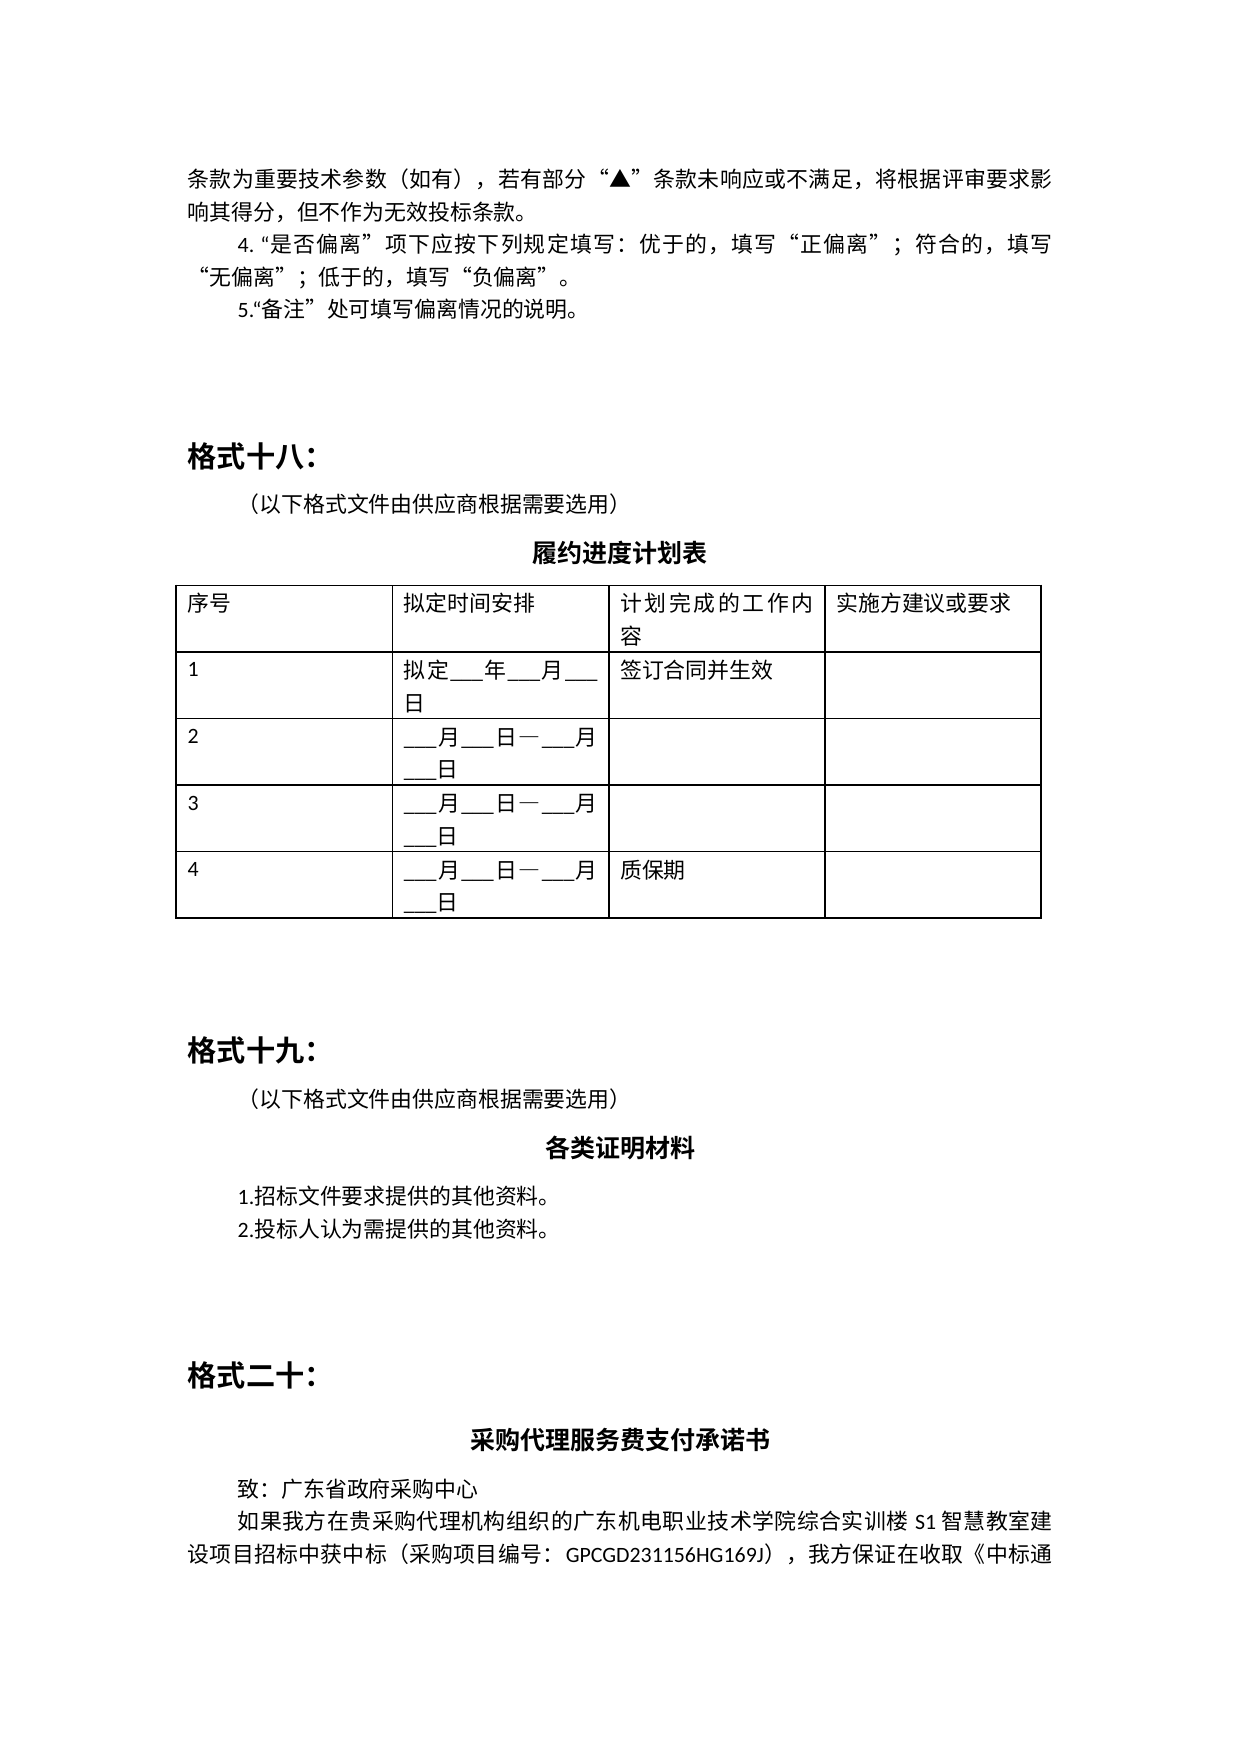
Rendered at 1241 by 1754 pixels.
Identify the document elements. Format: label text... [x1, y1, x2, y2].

text 履约进度计划表 [187, 519, 1053, 584]
table_cell [826, 786, 1040, 851]
text 4. “是否偏离”项下应按下列规定填写：优于的，填写“正偏离”；符合的，填写“无偏离”；低于的，填写“负偏离”。 [187, 227, 1053, 292]
table_cell [826, 653, 1040, 718]
table_cell ___月___日—___月___日 [393, 719, 608, 784]
table_cell 4 [177, 852, 392, 917]
table_cell 2 [177, 719, 392, 784]
table_cell [610, 719, 824, 784]
table_cell 质保期 [610, 852, 824, 917]
text 采购代理服务费支付承诺书 [187, 1406, 1053, 1471]
table_cell ___月___日—___月___日 [393, 852, 608, 917]
text （以下格式文件由供应商根据需要选用） [187, 1081, 1053, 1114]
table_cell [610, 786, 824, 851]
table_cell 拟定___年___月___日 [393, 653, 608, 718]
table_header 拟定时间安排 [393, 586, 608, 651]
table_cell [826, 719, 1040, 784]
text 1.招标文件要求提供的其他资料。 [187, 1179, 1053, 1211]
text 5.“备注”处可填写偏离情况的说明。 [187, 292, 1053, 324]
text 各类证明材料 [187, 1114, 1053, 1179]
text 格式十八： [187, 422, 1053, 487]
table_cell 3 [177, 786, 392, 851]
table_header 序号 [177, 586, 392, 651]
text 2.投标人认为需提供的其他资料。 [187, 1211, 1053, 1244]
table_header 计划完成的工作内容 [610, 586, 824, 651]
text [187, 1504, 1053, 1569]
table_cell 签订合同并生效 [610, 653, 824, 718]
table_cell [826, 852, 1040, 917]
table_cell ___月___日—___月___日 [393, 786, 608, 851]
table_cell 1 [177, 653, 392, 718]
text 致：广东省政府采购中心 [187, 1471, 1053, 1504]
table_header 实施方建议或要求 [826, 586, 1040, 651]
text （以下格式文件由供应商根据需要选用） [187, 487, 1053, 519]
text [187, 162, 1053, 227]
text 格式十九： [187, 1016, 1053, 1081]
text 格式二十： [187, 1341, 1053, 1406]
